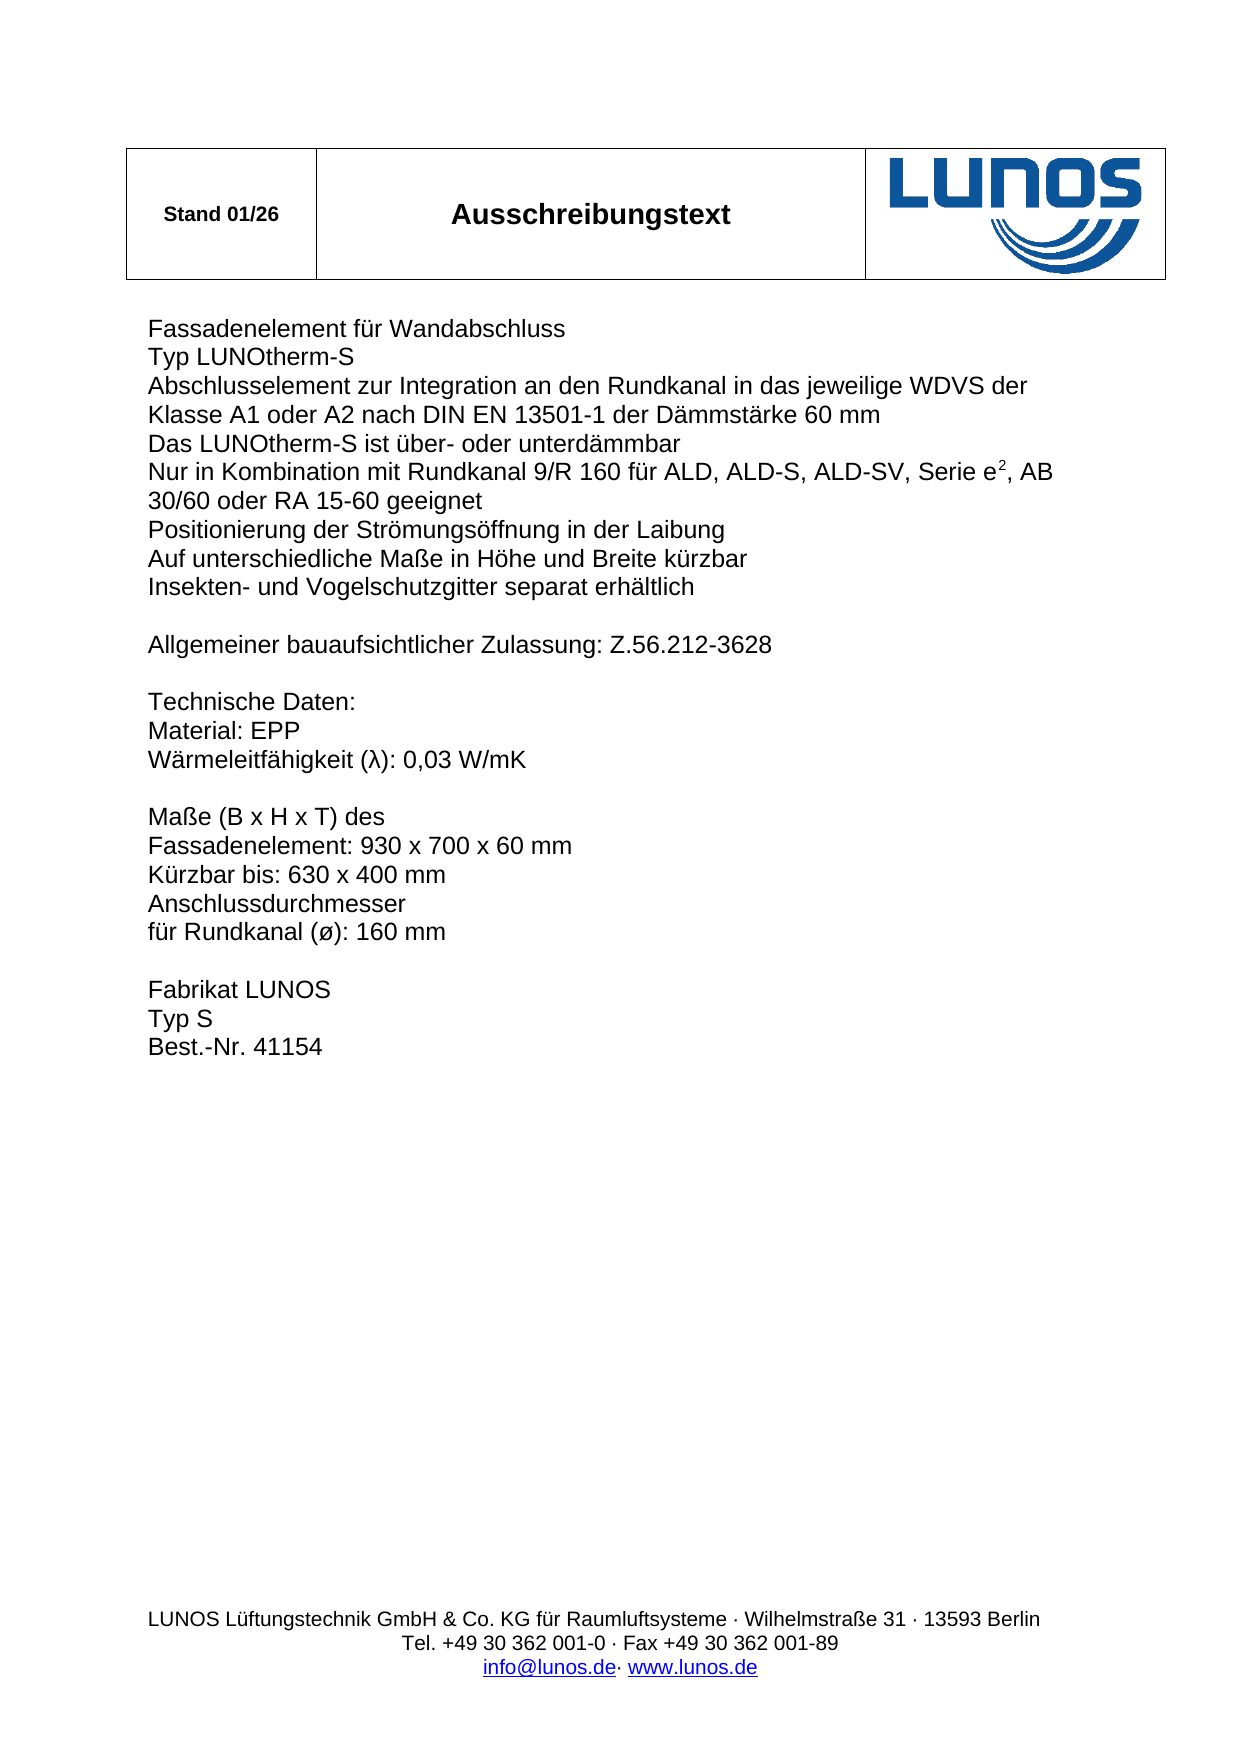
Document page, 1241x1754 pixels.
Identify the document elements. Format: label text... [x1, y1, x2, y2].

text Allgemeiner bauaufsichtlicher Zulassung: Z.56.212-3628 Technische Daten: Material: EPP [148, 630, 1092, 745]
text Wärmeleitfähigkeit (λ): 0,03 W/mK Maße (B x H x T) des Fassadenelement: 930 x 700 x 60 mm Kürzbar bis: 630 x 400 mm Anschlussdurchmesser für Rundkanal (ø): 160 mm [148, 745, 1092, 946]
text Fassadenelement für Wandabschluss Typ LUNOtherm-S Abschlusselement zur Integration an den Rundkanal in das jeweilige WDVS der Klasse A1 oder A2 nach DIN EN 13501-1 der Dämmstärke 60 mm Das LUNOtherm-S ist über- oder unterdämmbar Nur in Kombination mit Rundkanal 9/R 160 für ALD, ALD-S, ALD-SV, Serie e2, AB 30/60 oder RA 15-60 geeignet Positionierung der Strömungsöffnung in der Laibung Auf unterschiedliche Maße in Höhe und Breite kürzbar Insekten- und Vogelschutzgitter separat erhältlich [148, 313, 1092, 630]
table_header [866, 149, 1165, 278]
text Fabrikat LUNOS Typ S Best.-Nr. 41154 [148, 946, 1092, 1061]
table_header Ausschreibungstext [317, 149, 865, 278]
table_header Stand 01/26 [127, 149, 316, 278]
picture [889, 158, 1142, 279]
